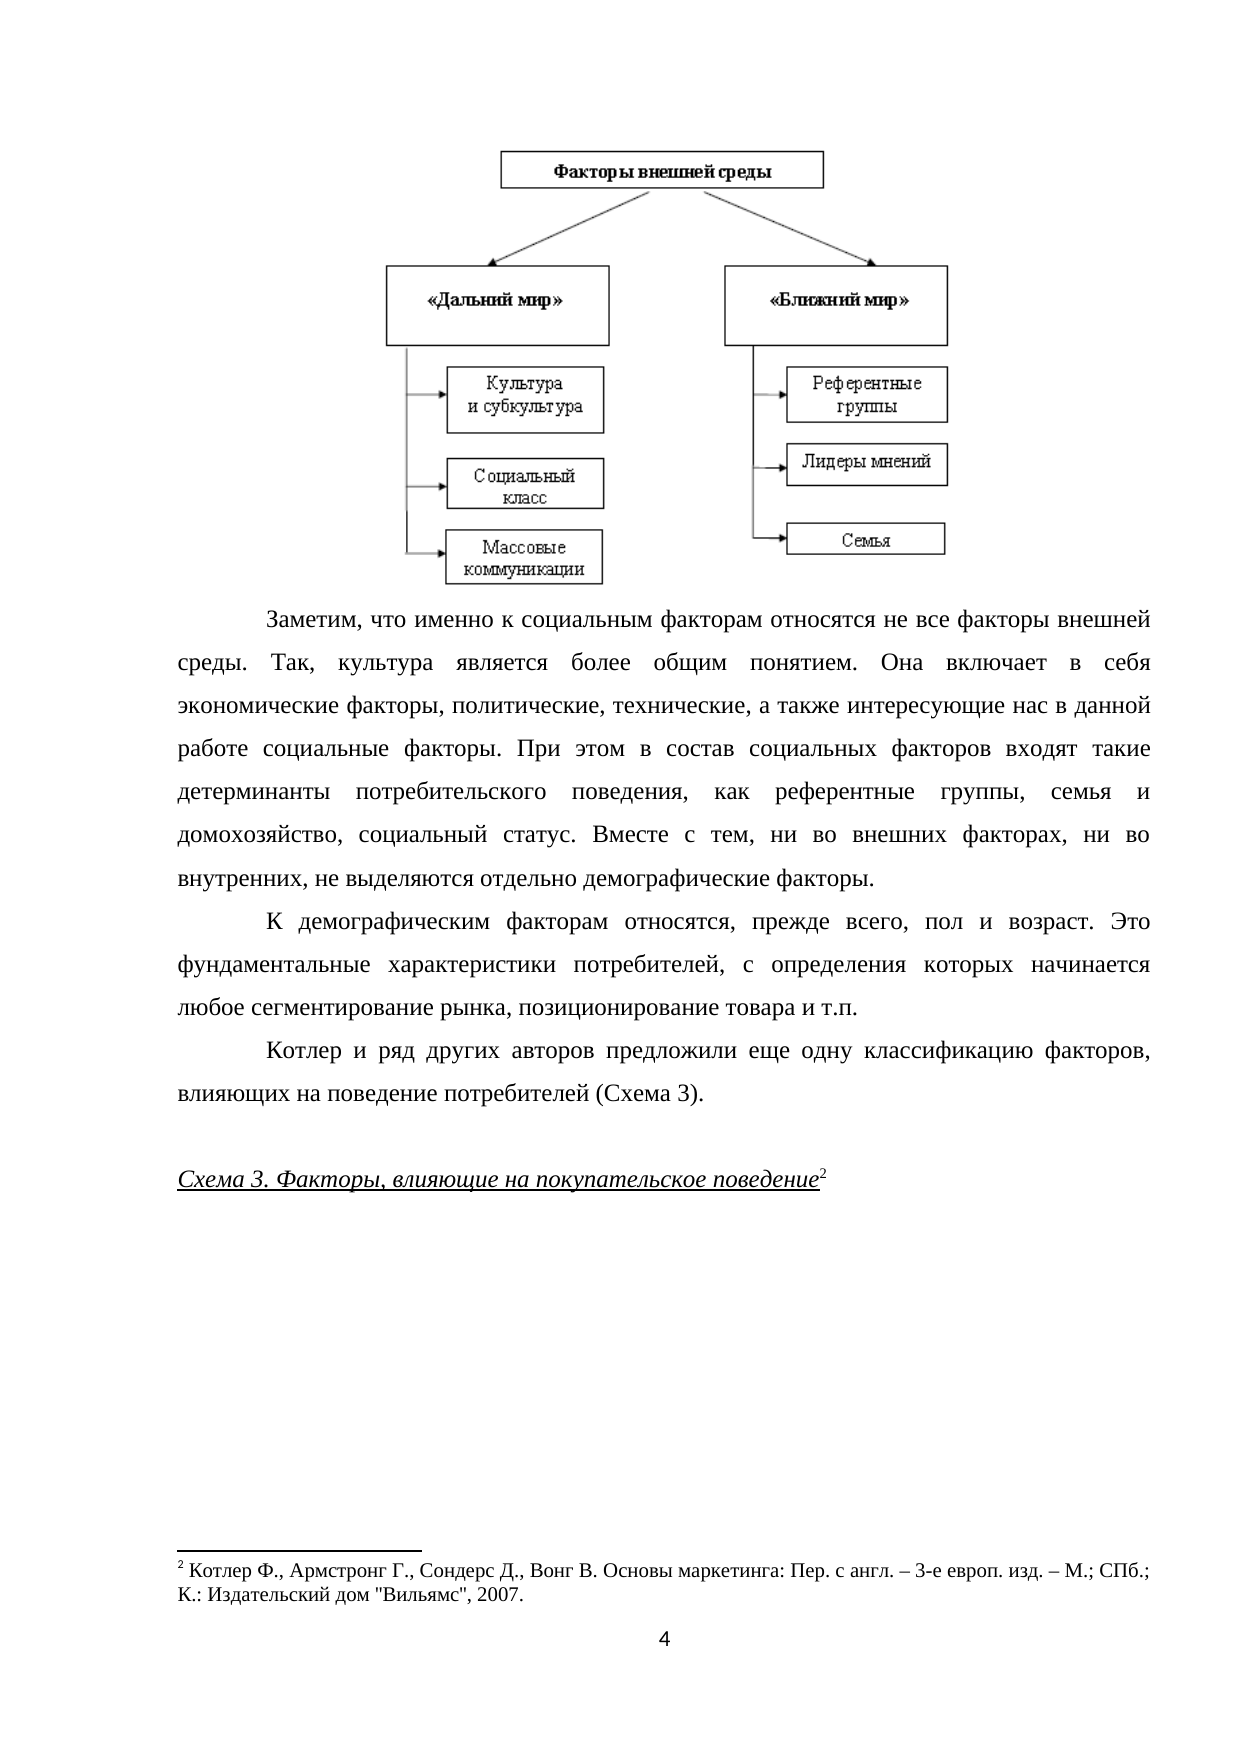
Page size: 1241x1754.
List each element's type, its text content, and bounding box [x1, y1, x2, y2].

text К демографическим факторам относятся, прежде всего, пол и возраст. Это фундаментальные характеристики потребителей, с определения которых начинается любое сегментирование рынка, позиционирование товара и т.п. [177, 906, 1152, 1021]
text Котлер и ряд других авторов предложили еще одну классификацию факторов, влияющих на поведение потребителей (Схема 3). [177, 1035, 1152, 1107]
text Заметим, что именно к социальным факторам относятся не все факторы внешней среды. Так, культура является более общим понятием. Она включает в себя экономические факторы, политические, технические, а также интересующие нас в данной работе социальные факторы. При этом в состав социальных факторов входят такие детерминанты потребительского поведения, как референтные группы, семья и домохозяйство, социальный статус. Вместе с тем, ни во внешних факторах, ни во внутренних, не выделяются отдельно демографические факторы. [177, 604, 1152, 891]
text Схема 3. Факторы, влияющие на покупательское поведение [177, 1164, 1152, 1193]
picture [374, 147, 955, 590]
